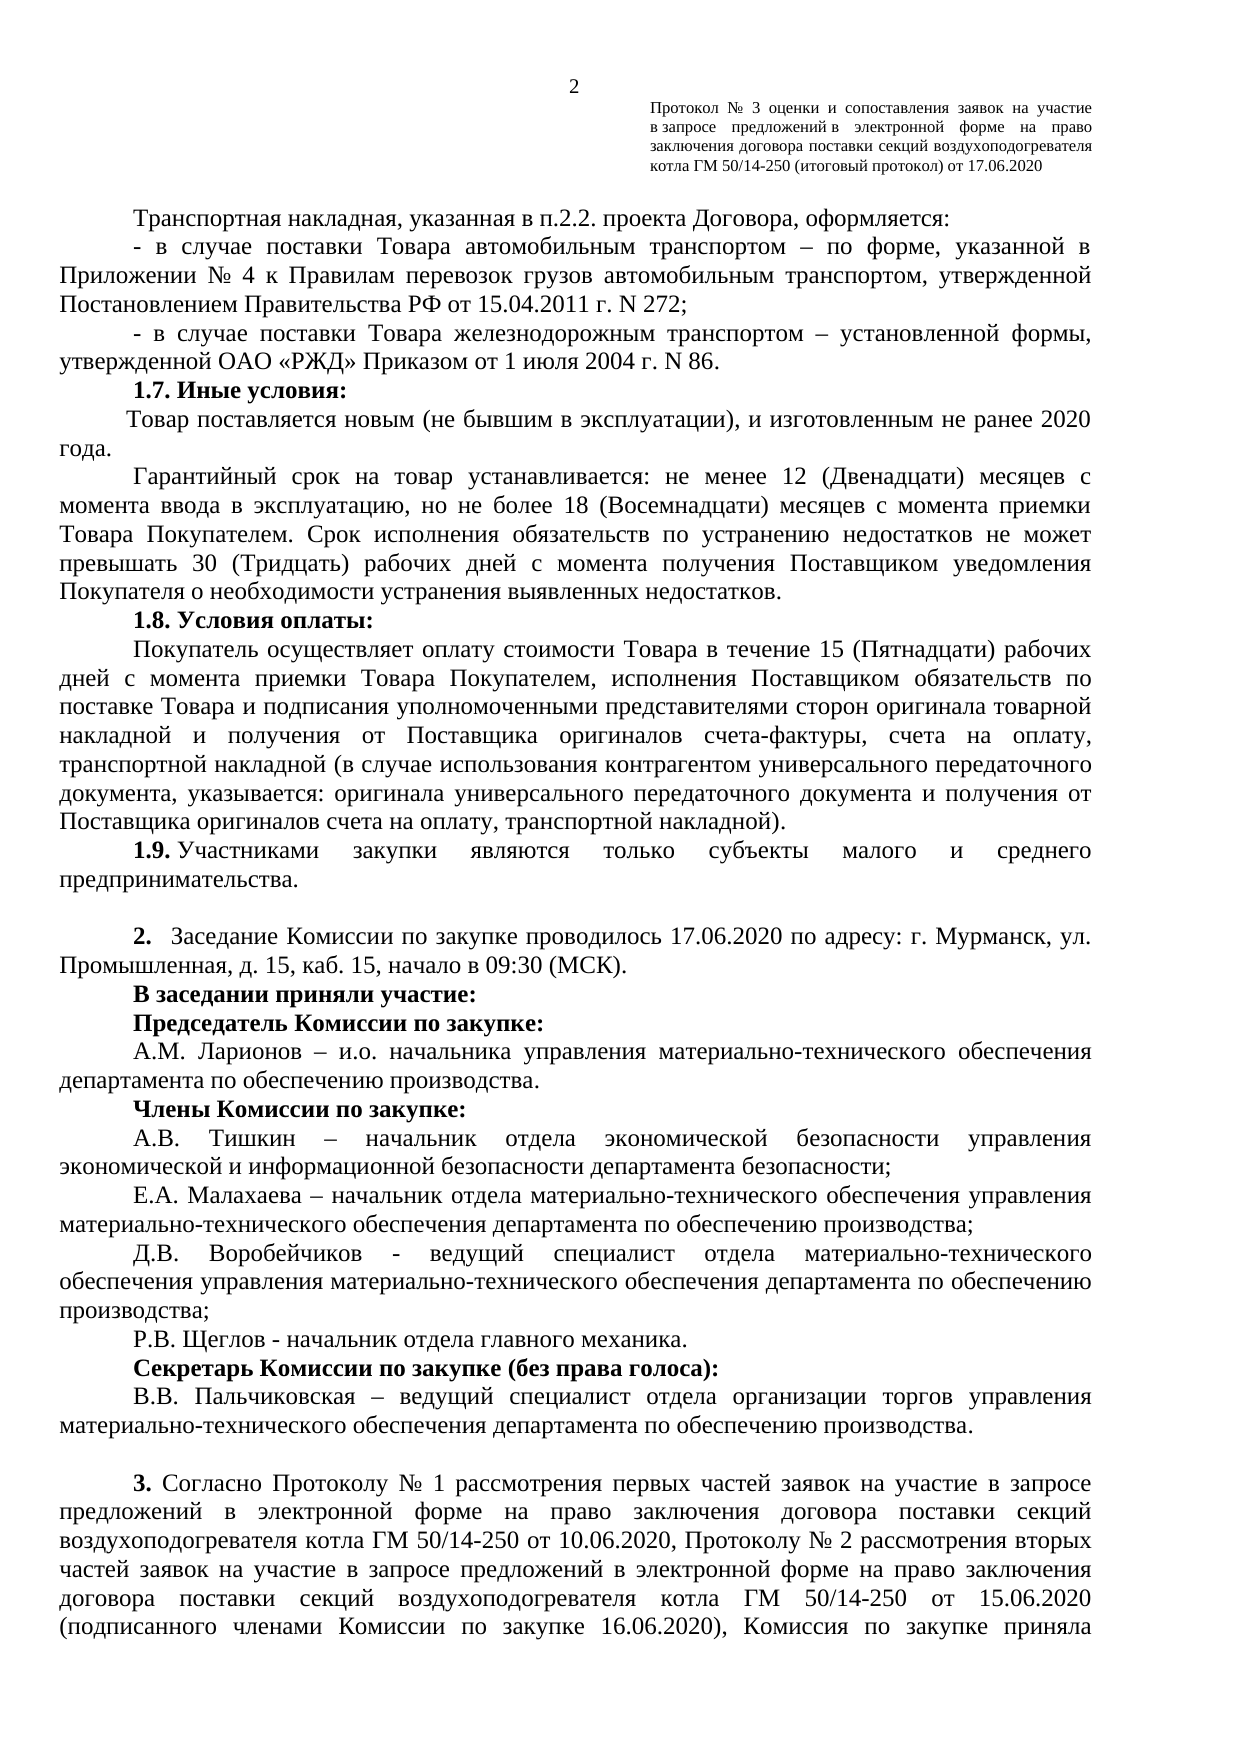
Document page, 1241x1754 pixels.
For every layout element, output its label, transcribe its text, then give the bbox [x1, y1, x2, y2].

text Председатель Комиссии по закупке: [59, 1008, 1092, 1036]
subtitle Заседание Комиссии по закупке проводилось 17.06.2020 по адресу: г. Мурманск, ул. Промышленная, д. 15, каб. 15, начало в 09:30 (МСК). [59, 921, 1092, 979]
text Транспортная накладная, указанная в п.2.2. проекта Договора, оформляется: [59, 203, 1092, 231]
text А.В. Тишкин – начальник отдела экономической безопасности управления экономической и информационной безопасности департамента безопасности; [59, 1123, 1092, 1180]
text Д.В. Воробейчиков - ведущий специалист отдела материально-технического обеспечения управления материально-технического обеспечения департамента по обеспечению производства; [59, 1238, 1092, 1324]
text 1.7. Иные условия: [59, 375, 1092, 404]
text - в случае поставки Товара железнодорожным транспортом – установленной формы, утвержденной ОАО «РЖД» Приказом от 1 июля 2004 г. N 86. [59, 318, 1092, 375]
text В.В. Пальчиковская – ведущий специалист отдела организации торгов управления материально-технического обеспечения департамента по обеспечению производства. [59, 1381, 1092, 1439]
text Покупатель осуществляет оплату стоимости Товара в течение 15 (Пятнадцати) рабочих дней с момента приемки Товара Покупателем, исполнения Поставщиком обязательств по поставке Товара и подписания уполномоченными представителями сторон оригинала товарной накладной и получения от Поставщика оригиналов счета-фактуры, счета на оплату, транспортной накладной (в случае использования контрагентом универсального передаточного документа, указывается: оригинала универсального передаточного документа и получения от Поставщика оригиналов счета на оплату, транспортной накладной). [59, 634, 1092, 835]
text Гарантийный срок на товар устанавливается: не менее 12 (Двенадцати) месяцев с момента ввода в эксплуатацию, но не более 18 (Восемнадцати) месяцев с момента приемки Товара Покупателем. Срок исполнения обязательств по устранению недостатков не может превышать 30 (Тридцать) рабочих дней с момента получения Поставщиком уведомления Покупателя о необходимости устранения выявленных недостатков. [59, 461, 1092, 605]
text В заседании приняли участие: [59, 979, 1092, 1008]
text Товар поставляется новым (не бывшим в эксплуатации), и изготовленным не ранее 2020 года. [59, 404, 1092, 461]
text Члены Комиссии по закупке: [59, 1094, 1092, 1123]
text Е.А. Малахаева – начальник отдела материально-технического обеспечения управления материально-технического обеспечения департамента по обеспечению производства; [59, 1180, 1092, 1238]
text - в случае поставки Товара автомобильным транспортом – по форме, указанной в Приложении № 4 к Правилам перевозок грузов автомобильным транспортом, утвержденной Постановлением Правительства РФ от 15.04.2011 г. N 272; [59, 231, 1092, 318]
text А.М. Ларионов – и.о. начальника управления материально-технического обеспечения департамента по обеспечению производства. [59, 1036, 1092, 1094]
text Секретарь Комиссии по закупке (без права голоса): [59, 1353, 1092, 1381]
text 1.9. Участниками закупки являются только субъекты малого и среднего предпринимательства. [59, 835, 1092, 893]
text Р.В. Щеглов - начальник отдела главного механика. [59, 1324, 1092, 1353]
text 1.8. Условия оплаты: [59, 605, 1092, 634]
